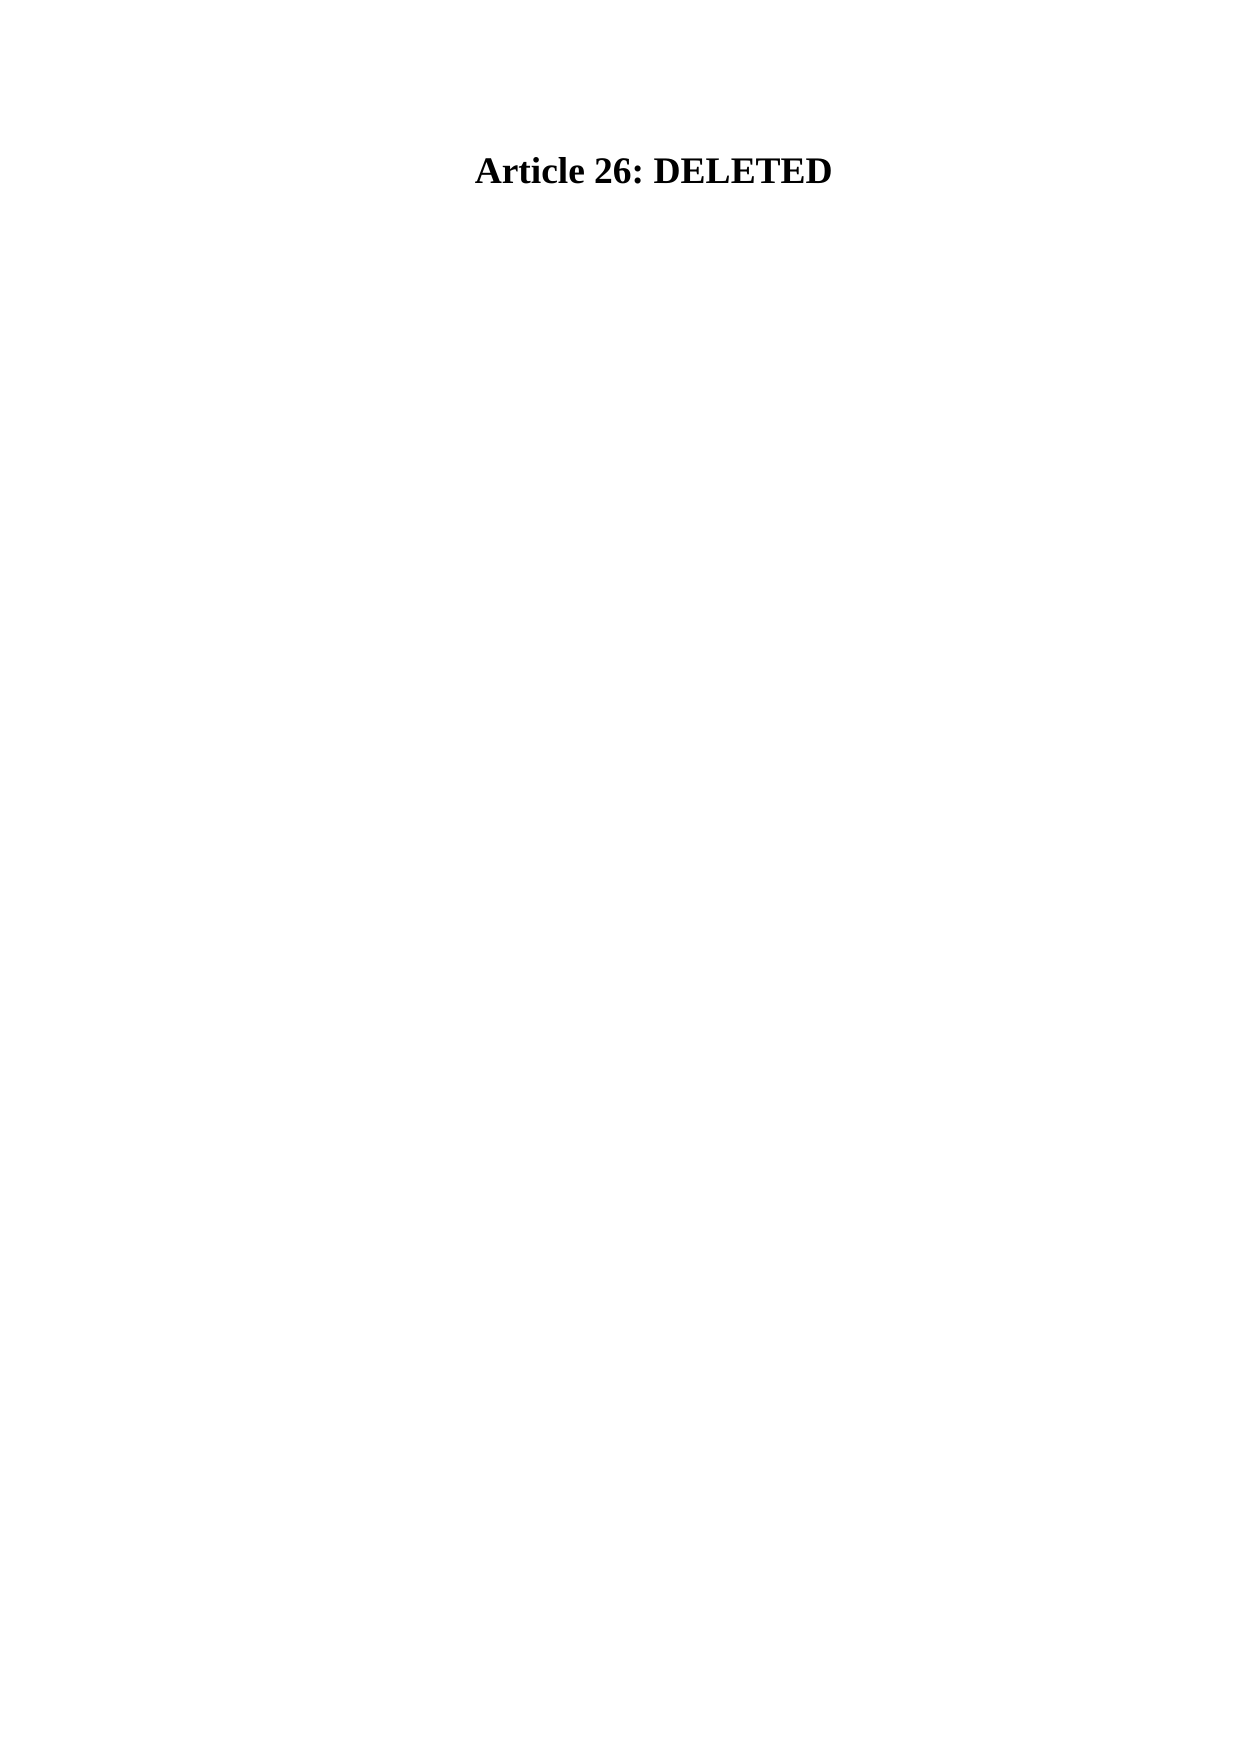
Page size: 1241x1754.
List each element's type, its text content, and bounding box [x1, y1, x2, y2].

subtitle Article 26: DELETED [322, 148, 986, 192]
